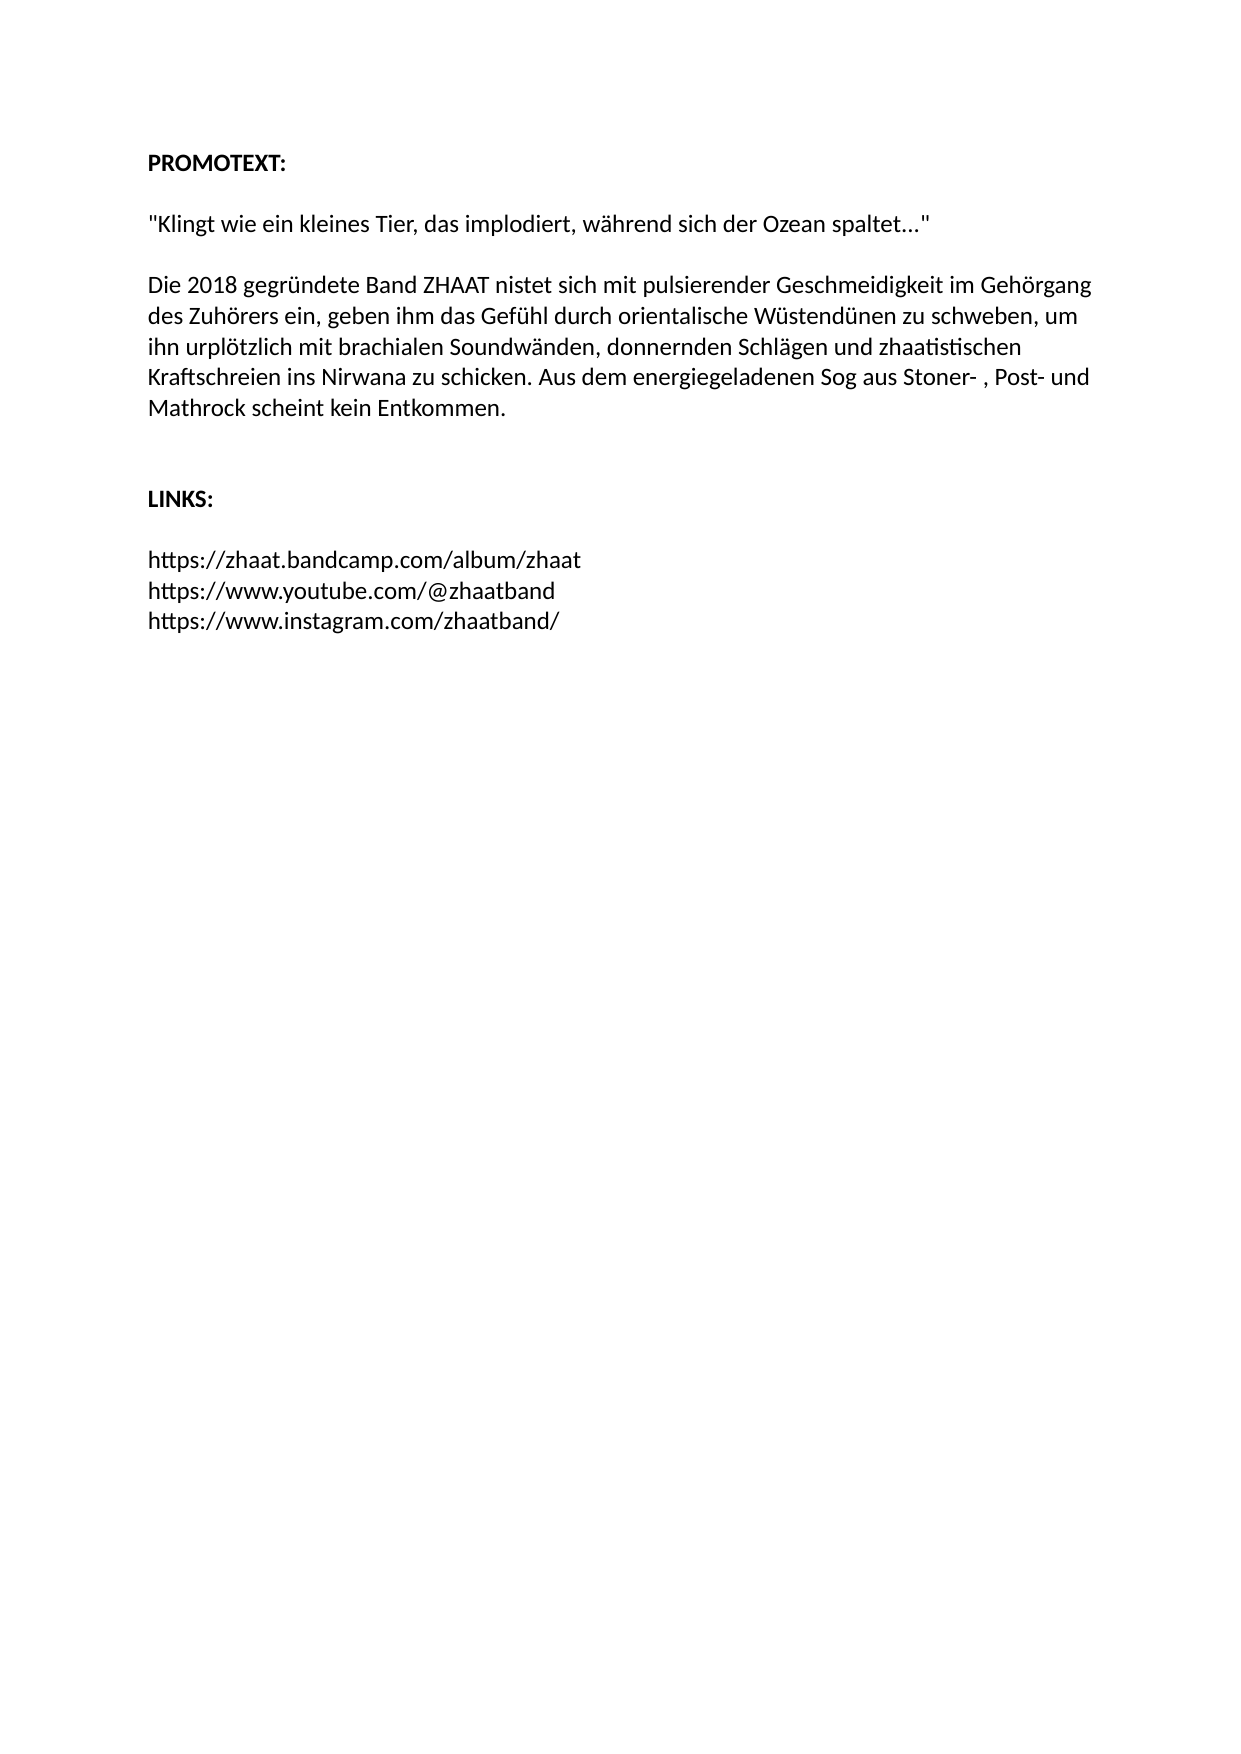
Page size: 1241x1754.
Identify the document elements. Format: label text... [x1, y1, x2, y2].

text Die 2018 gegründete Band ZHAAT nistet sich mit pulsierender Geschmeidigkeit im Gehörgang des Zuhörers ein, geben ihm das Gefühl durch orientalische Wüstendünen zu schweben, um ihn urplötzlich mit brachialen Soundwänden, donnernden Schlägen und zhaatistischen Kraftschreien ins Nirwana zu schicken. Aus dem energiegeladenen Sog aus Stoner- , Post- und Mathrock scheint kein Entkommen. [148, 270, 1093, 422]
text "Klingt wie ein kleines Tier, das implodiert, während sich der Ozean spaltet..." [148, 209, 1093, 239]
text https://www.instagram.com/zhaatband/ [148, 605, 1093, 636]
text https://www.youtube.com/@zhaatband [148, 575, 1093, 605]
text PROMOTEXT: [148, 148, 1093, 178]
text LINKS: [148, 483, 1093, 514]
text https://zhaat.bandcamp.com/album/zhaat [148, 544, 1093, 575]
